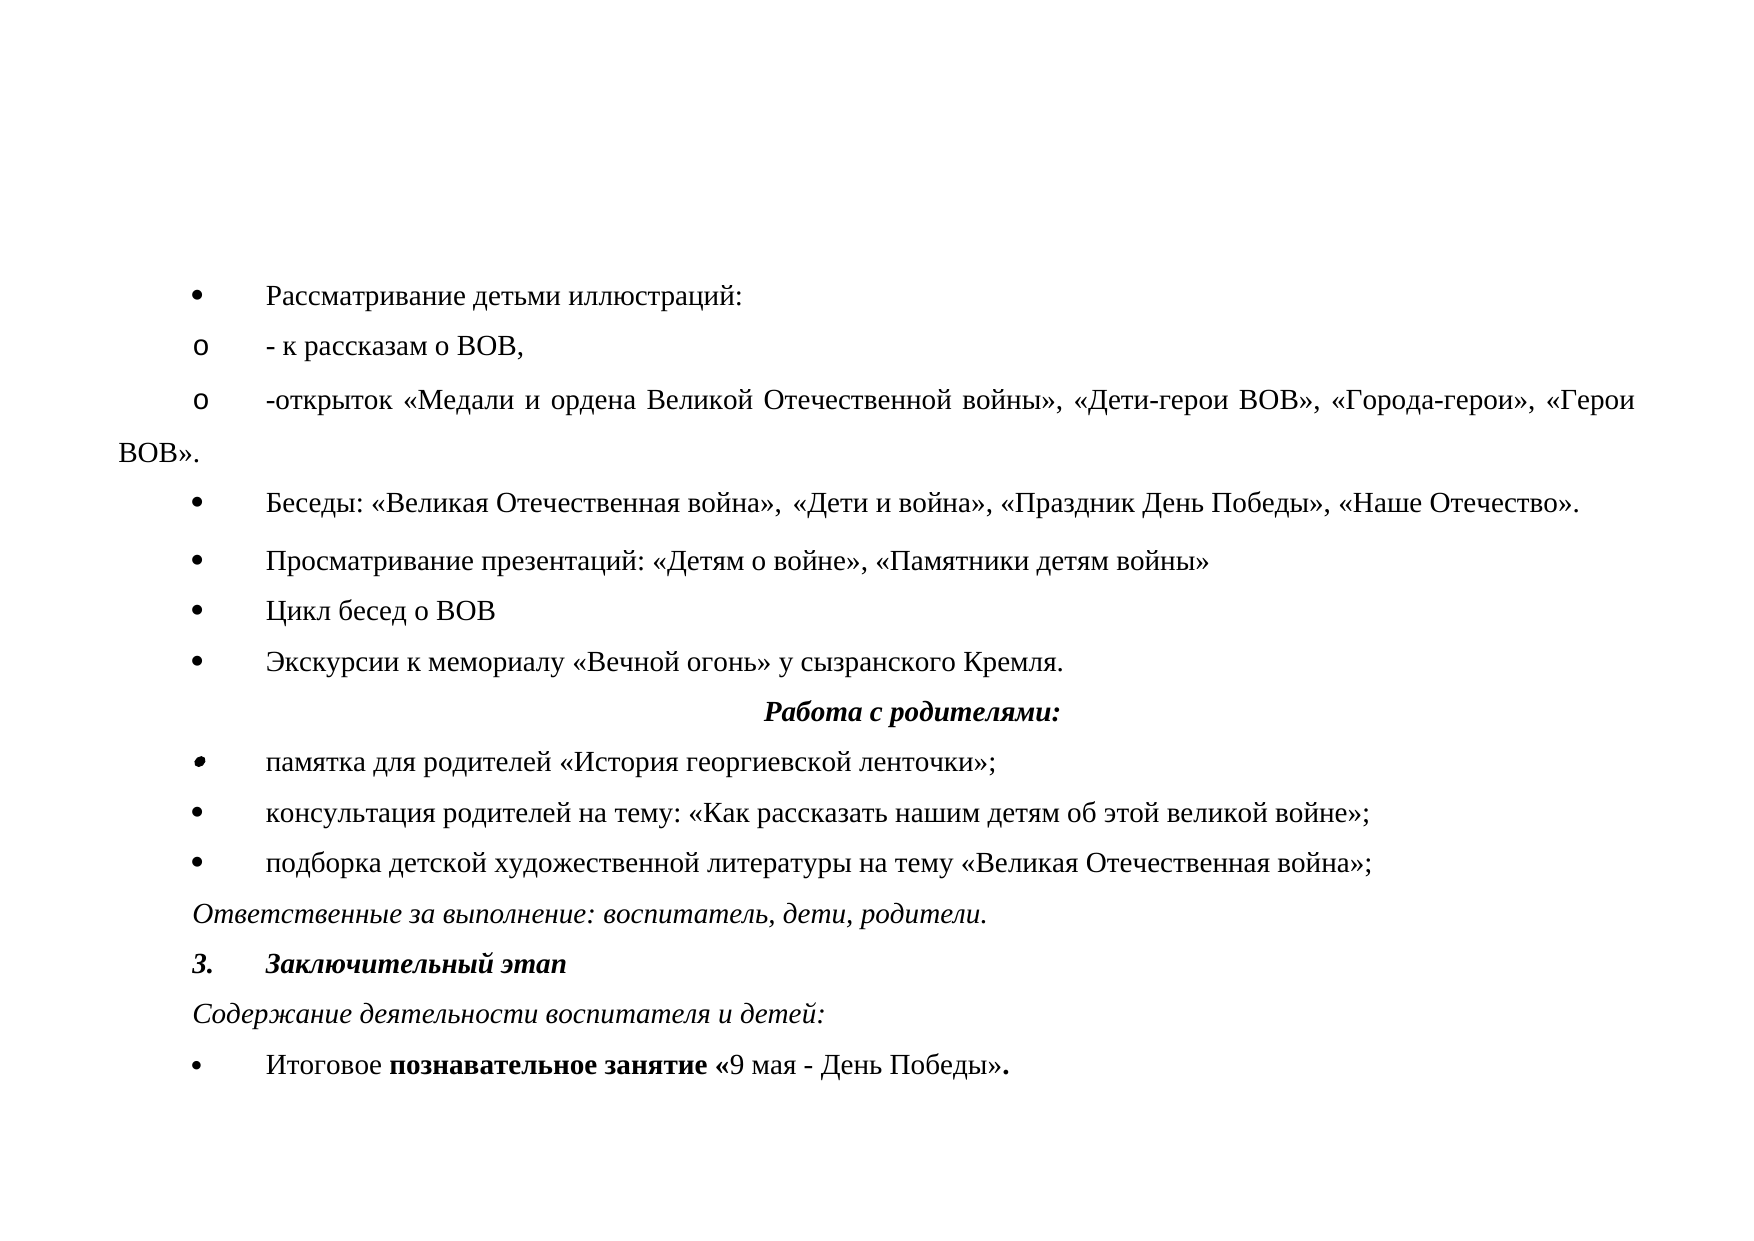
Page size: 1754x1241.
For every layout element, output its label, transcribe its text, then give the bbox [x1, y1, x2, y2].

list памятка для родителей «История георгиевской ленточки»; [118, 744, 1636, 778]
list Цикл бесед о ВОВ [118, 593, 1636, 627]
list консультация родителей на тему: «Как рассказать нашим детям об этой великой войне»; [118, 795, 1636, 829]
text Ответственные за выполнение: воспитатель, дети, родители. [118, 896, 1636, 929]
list Рассматривание детьми иллюстраций: [118, 278, 1636, 311]
text Работа с родителями: [118, 694, 1636, 728]
list -открыток «Медали и ордена Великой Отечественной войны», «Дети-герои ВОВ», «Города-герои», «Герои ВОВ». [118, 382, 1636, 469]
list Беседы: «Великая Отечественная война», «Дети и война», «Праздник День Победы», «Наше Отечество». [118, 485, 1636, 519]
list - к рассказам о ВОВ, [118, 328, 1636, 364]
list Экскурсии к мемориалу «Вечной огонь» у сызранского Кремля. [118, 644, 1636, 677]
list подборка детской художественной литературы на тему «Великая Отечественная война»; [118, 845, 1636, 879]
list Итоговое познавательное занятие «9 мая - День Победы». [118, 1047, 1636, 1080]
text Содержание деятельности воспитателя и детей: [118, 996, 1636, 1030]
list Просматривание презентаций: «Детям о войне», «Памятники детям войны» [118, 543, 1636, 577]
list Заключительный этап [118, 946, 1636, 980]
